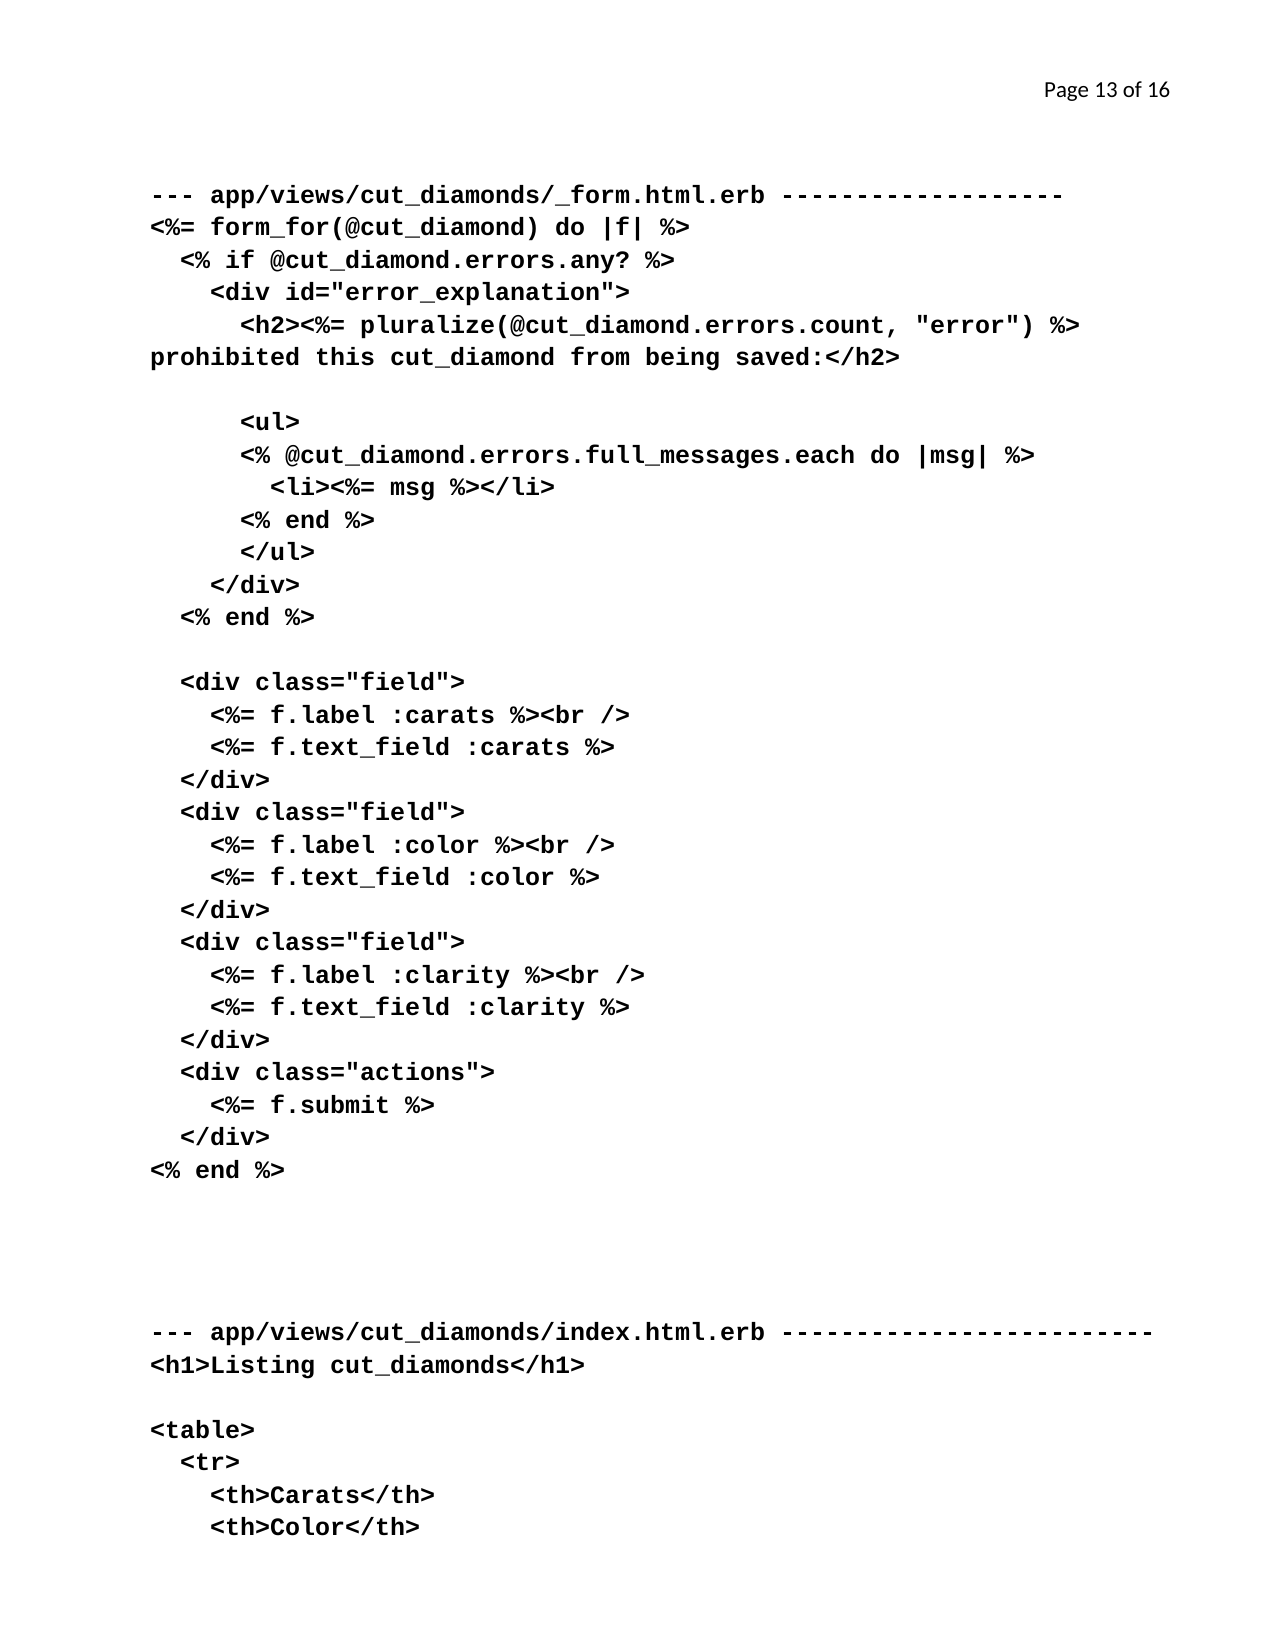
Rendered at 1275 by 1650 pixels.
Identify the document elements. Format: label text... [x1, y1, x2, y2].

text <%= f.submit %> [150, 1092, 1170, 1121]
text <li><%= msg %></li> [150, 475, 1170, 503]
text </ul> [150, 540, 1170, 568]
text <th>Carats</th> [150, 1482, 1170, 1511]
text <% end %> [150, 1157, 1170, 1186]
text <div class="actions"> [150, 1060, 1170, 1088]
text <%= f.text_field :clarity %> [150, 995, 1170, 1023]
text <table> [150, 1417, 1170, 1446]
text <div class="field"> [150, 670, 1170, 698]
text <div class="field"> [150, 930, 1170, 958]
text --- app/views/cut_diamonds/_form.html.erb ------------------- [150, 150, 1170, 211]
text </div> [150, 1125, 1170, 1153]
text <div class="field"> [150, 800, 1170, 828]
text <% if @cut_diamond.errors.any? %> [150, 247, 1170, 276]
text <% end %> [150, 507, 1170, 536]
text <ul> [150, 410, 1170, 438]
text <% end %> [150, 605, 1170, 633]
text <% @cut_diamond.errors.full_messages.each do |msg| %> [150, 442, 1170, 471]
text <%= f.label :clarity %><br /> [150, 962, 1170, 991]
text </div> [150, 572, 1170, 601]
text </div> [150, 1027, 1170, 1056]
text <div id="error_explanation"> [150, 280, 1170, 308]
text </div> [150, 767, 1170, 796]
text <%= f.text_field :carats %> [150, 735, 1170, 763]
text <%= f.text_field :color %> [150, 865, 1170, 893]
text <%= f.label :color %><br /> [150, 832, 1170, 861]
text <h2><%= pluralize(@cut_diamond.errors.count, "error") %> prohibited this cut_diamond from being saved:</h2> [150, 312, 1170, 373]
text </div> [150, 897, 1170, 926]
text <%= f.label :carats %><br /> [150, 702, 1170, 731]
text <%= form_for(@cut_diamond) do |f| %> [150, 215, 1170, 243]
text <tr> [150, 1450, 1170, 1478]
text <th>Color</th> [150, 1515, 1170, 1543]
text --- app/views/cut_diamonds/index.html.erb ------------------------- <h1>Listing cut_diamonds</h1> [150, 1222, 1170, 1381]
